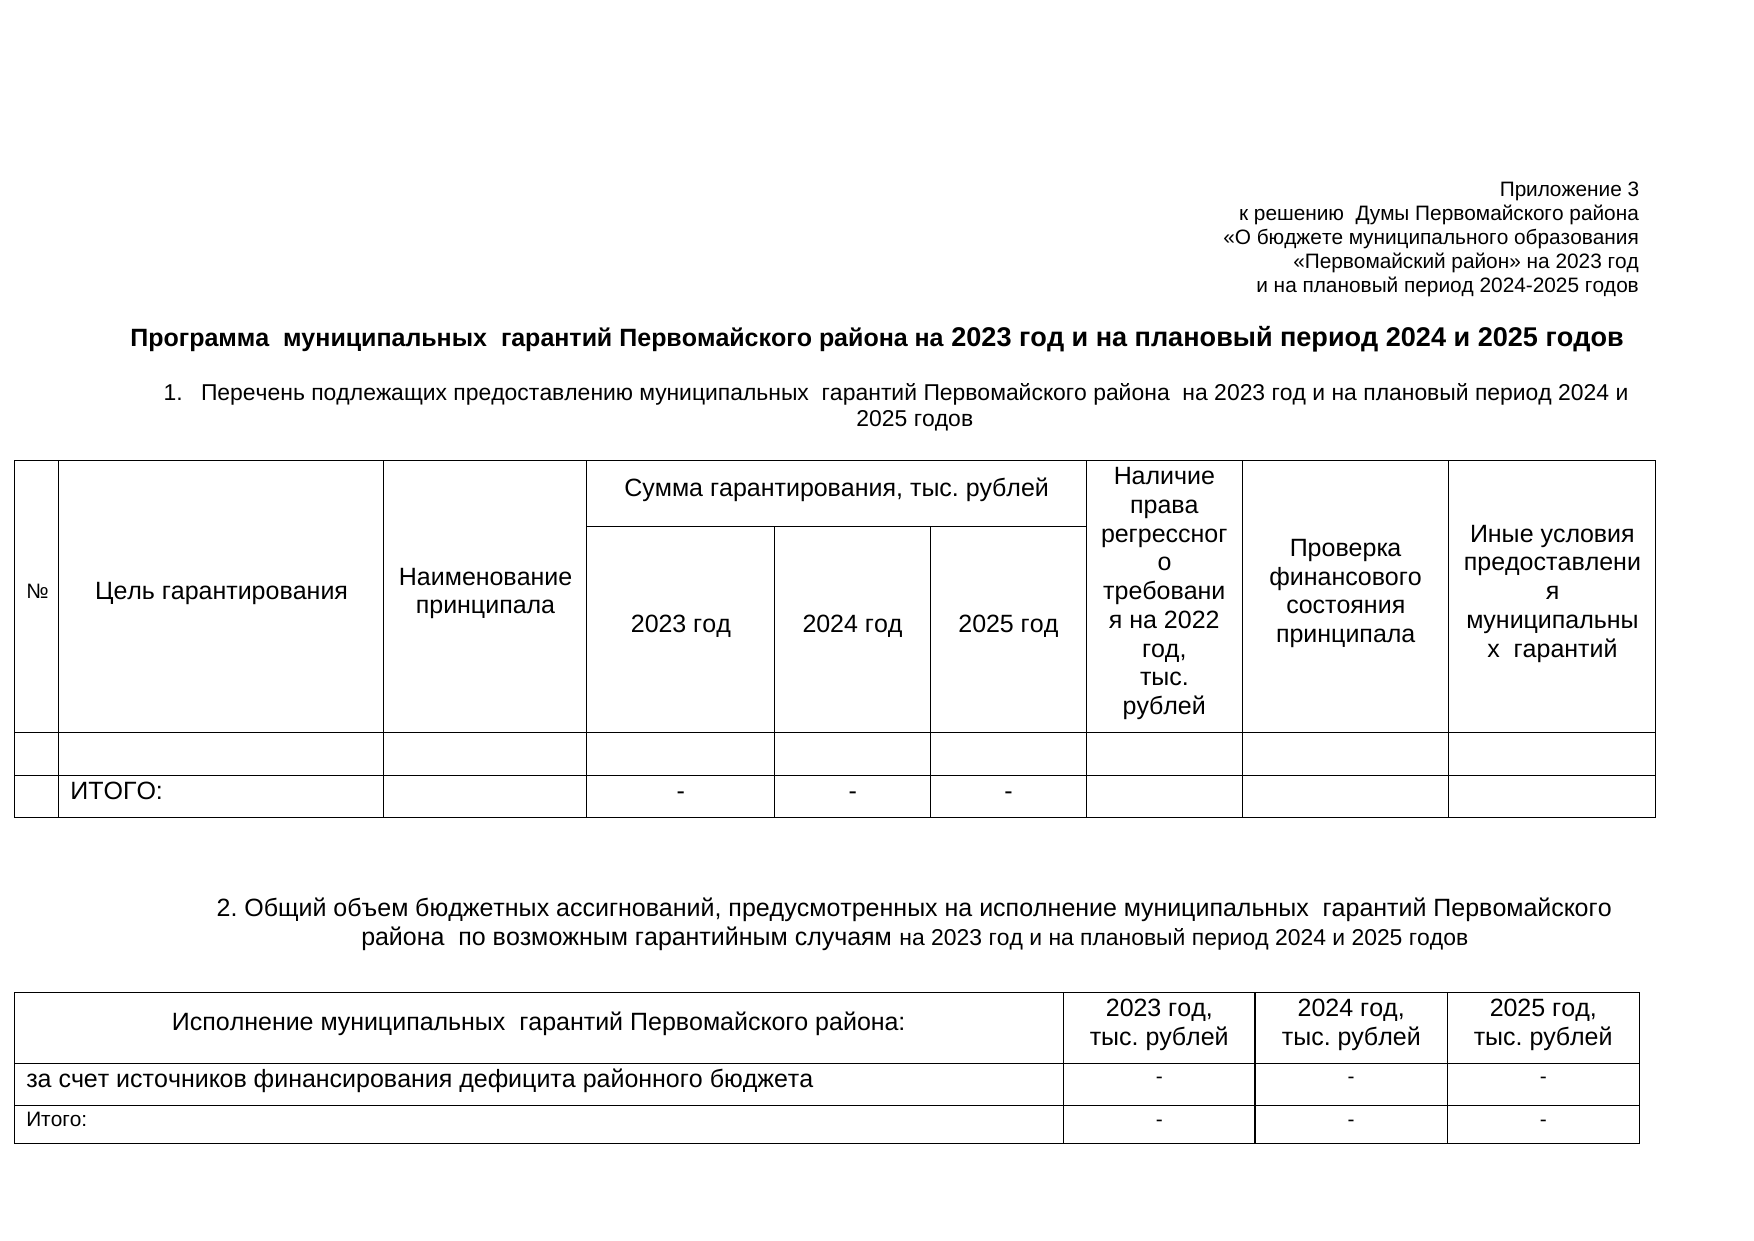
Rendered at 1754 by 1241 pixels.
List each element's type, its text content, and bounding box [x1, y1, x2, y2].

table_cell 2024 год [775, 527, 930, 732]
table_header Сумма гарантирования, тыс. рублей [587, 461, 1086, 526]
table_cell - [775, 776, 930, 817]
table_cell [775, 733, 930, 774]
title к решению Думы Первомайского района [1107, 201, 1639, 225]
table_cell [59, 733, 383, 774]
table_cell - [931, 776, 1086, 817]
table_cell [1243, 776, 1448, 817]
table_header 2023 год, тыс. рублей [1064, 993, 1254, 1063]
table_cell 2025 год [931, 527, 1086, 732]
table_header 2024 год, тыс. рублей [1256, 993, 1447, 1063]
table_cell 2023 год [587, 527, 774, 732]
table_header Проверка финансового состояния принципала [1243, 461, 1448, 732]
text «Первомайский район» на 2023 год [192, 249, 1639, 273]
subtitle Программа муниципальных гарантий Первомайского района на 2023 год и на плановый период 2024 и 2025 годов [118, 321, 1636, 352]
text «О бюджете муниципального образования [192, 225, 1639, 249]
table_header Наименование принципала [384, 461, 586, 732]
table_cell [587, 733, 774, 774]
table_header Цель гарантирования [59, 461, 383, 732]
title и на плановый период 2024-2025 годов [1063, 273, 1639, 297]
table_header 2025 год, тыс. рублей [1448, 993, 1639, 1063]
table_cell за счет источников финансирования дефицита районного бюджета [15, 1064, 1063, 1105]
table_header № [15, 461, 58, 732]
table_cell [1449, 733, 1655, 774]
table_header Иные условия предоставления муниципальных гарантий [1449, 461, 1655, 732]
table_cell [1243, 733, 1448, 774]
table_cell ИТОГО: [59, 776, 383, 817]
table_cell - [1448, 1106, 1639, 1143]
table_cell [931, 733, 1086, 774]
table_cell - [1064, 1064, 1254, 1105]
table_cell [1449, 776, 1655, 817]
list Перечень подлежащих предоставлению муниципальных гарантий Первомайского района на 2023 год и на плановый период 2024 и 2025 годов [156, 378, 1636, 431]
table_cell [384, 776, 586, 817]
table_cell - [587, 776, 774, 817]
table_cell - [1256, 1064, 1447, 1105]
table_header Исполнение муниципальных гарантий Первомайского района: [15, 993, 1063, 1063]
table_cell - [1256, 1106, 1447, 1143]
table_cell - [1448, 1064, 1639, 1105]
table_cell - [1064, 1106, 1254, 1143]
table_cell Итого: [15, 1106, 1063, 1143]
title Приложение 3 [1152, 177, 1639, 201]
table_cell [15, 776, 58, 817]
table_cell [1087, 733, 1242, 774]
text 2. Общий объем бюджетных ассигнований, предусмотренных на исполнение муниципальных гарантий Первомайского района по возможным гарантийным случаям на 2023 год и на плановый период 2024 и 2025 годов [193, 893, 1636, 951]
table_header Наличие права регрессного требования на 2022 год, тыс. рублей [1087, 461, 1242, 732]
table_cell [15, 733, 58, 774]
table_cell [384, 733, 586, 774]
table_cell [1087, 776, 1242, 817]
